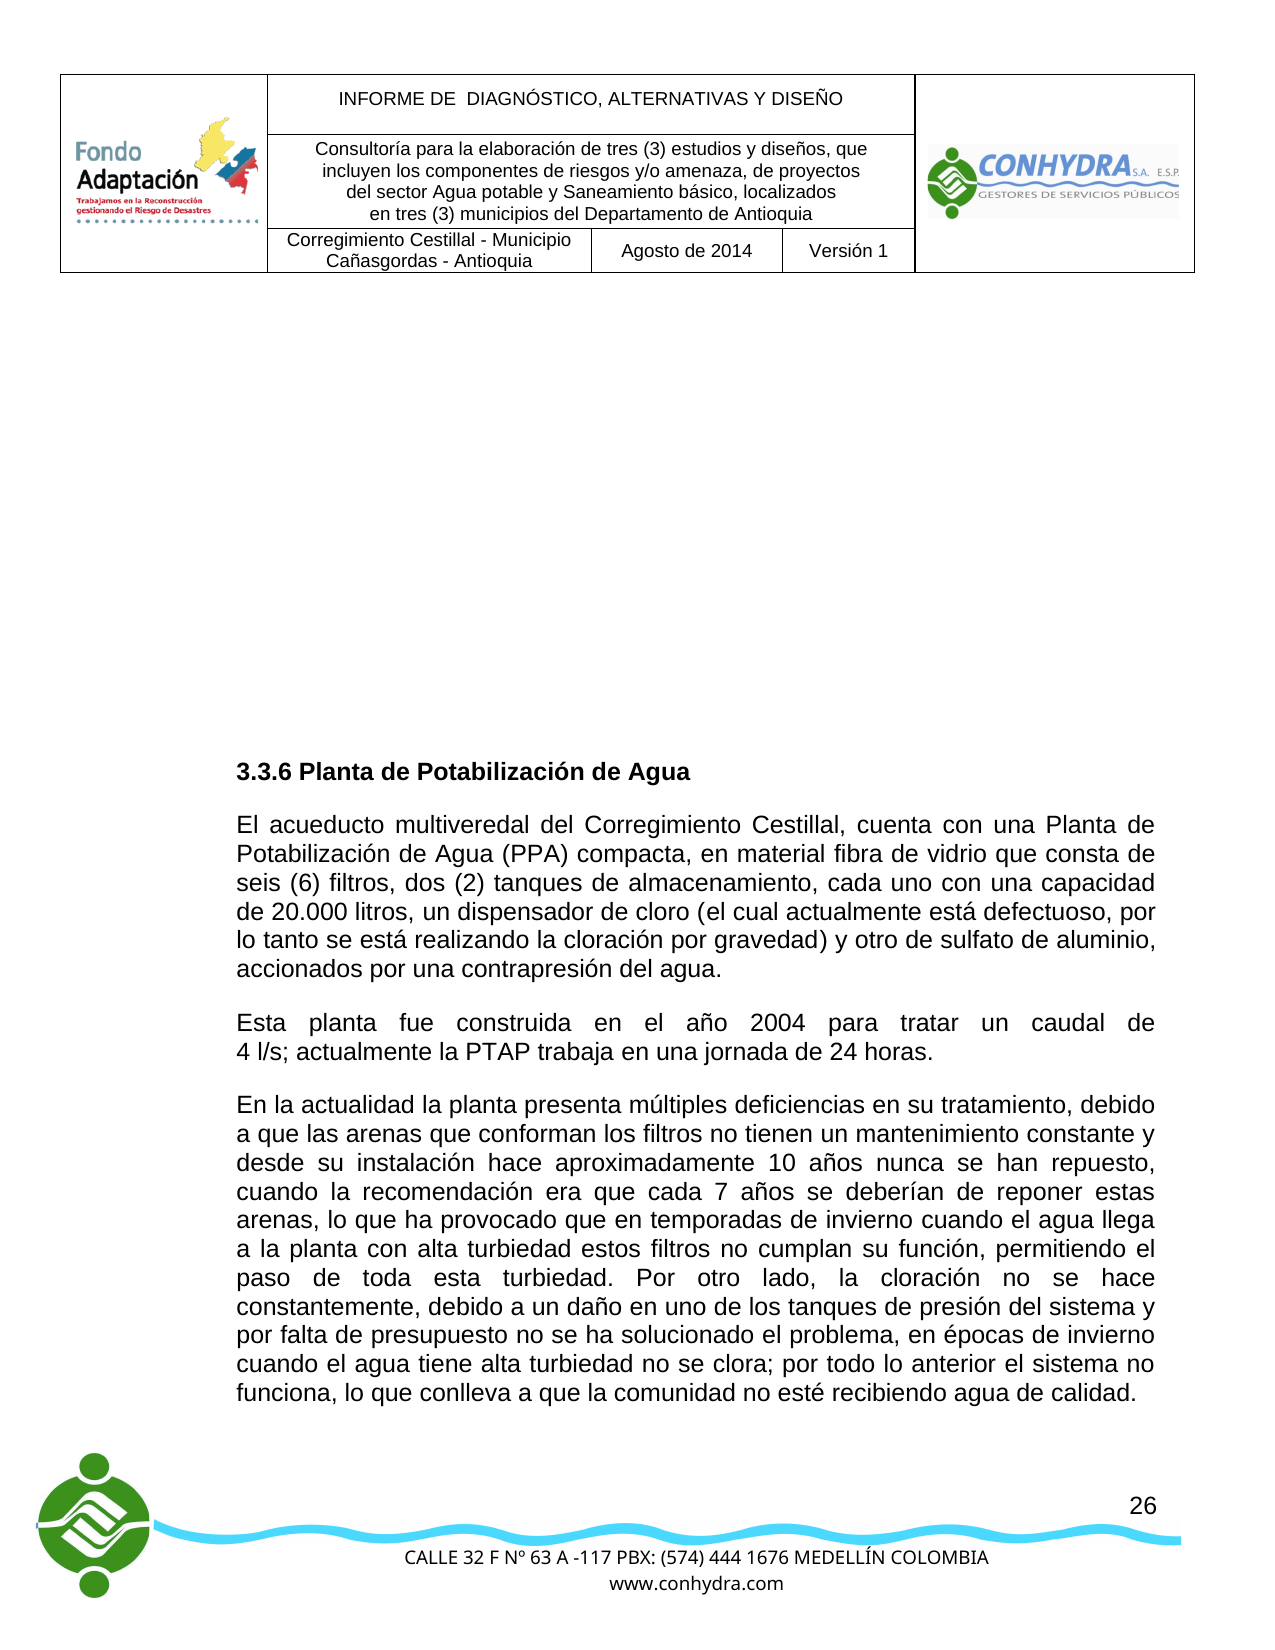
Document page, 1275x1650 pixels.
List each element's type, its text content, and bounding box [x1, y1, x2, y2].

text El acueducto multiveredal del Corregimiento Cestillal, cuenta con una Planta de Potabilización de Agua (PPA) compacta, en material fibra de vidrio que consta de seis (6) filtros, dos (2) tanques de almacenamiento, cada uno con una capacidad de 20.000 litros, un dispensador de cloro (el cual actualmente está defectuoso, por lo tanto se está realizando la cloración por gravedad) y otro de sulfato de aluminio, accionados por una contrapresión del agua. [236, 810, 1157, 983]
text Esta planta fue construida en el año 2004 para tratar un caudal de 4 l/s; actualmente la PTAP trabaja en una jornada de 24 horas. [236, 1008, 1157, 1065]
picture [76, 111, 259, 224]
picture [35, 1447, 150, 1598]
picture [153, 1519, 1182, 1546]
subtitle 3.3.6 Planta de Potabilización de Agua [236, 757, 1157, 785]
text En la actualidad la planta presenta múltiples deficiencias en su tratamiento, debido a que las arenas que conforman los filtros no tienen un mantenimiento constante y desde su instalación hace aproximadamente 10 años nunca se han repuesto, cuando la recomendación era que cada 7 años se deberían de reponer estas arenas, lo que ha provocado que en temporadas de invierno cuando el agua llega a la planta con alta turbiedad estos filtros no cumplan su función, permitiendo el paso de toda esta turbiedad. Por otro lado, la cloración no se hace constantemente, debido a un daño en uno de los tanques de presión del sistema y por falta de presupuesto no se ha solucionado el problema, en épocas de invierno cuando el agua tiene alta turbiedad no se clora; por todo lo anterior el sistema no funciona, lo que conlleva a que la comunidad no esté recibiendo agua de calidad. [236, 1090, 1157, 1407]
picture [927, 144, 1179, 219]
